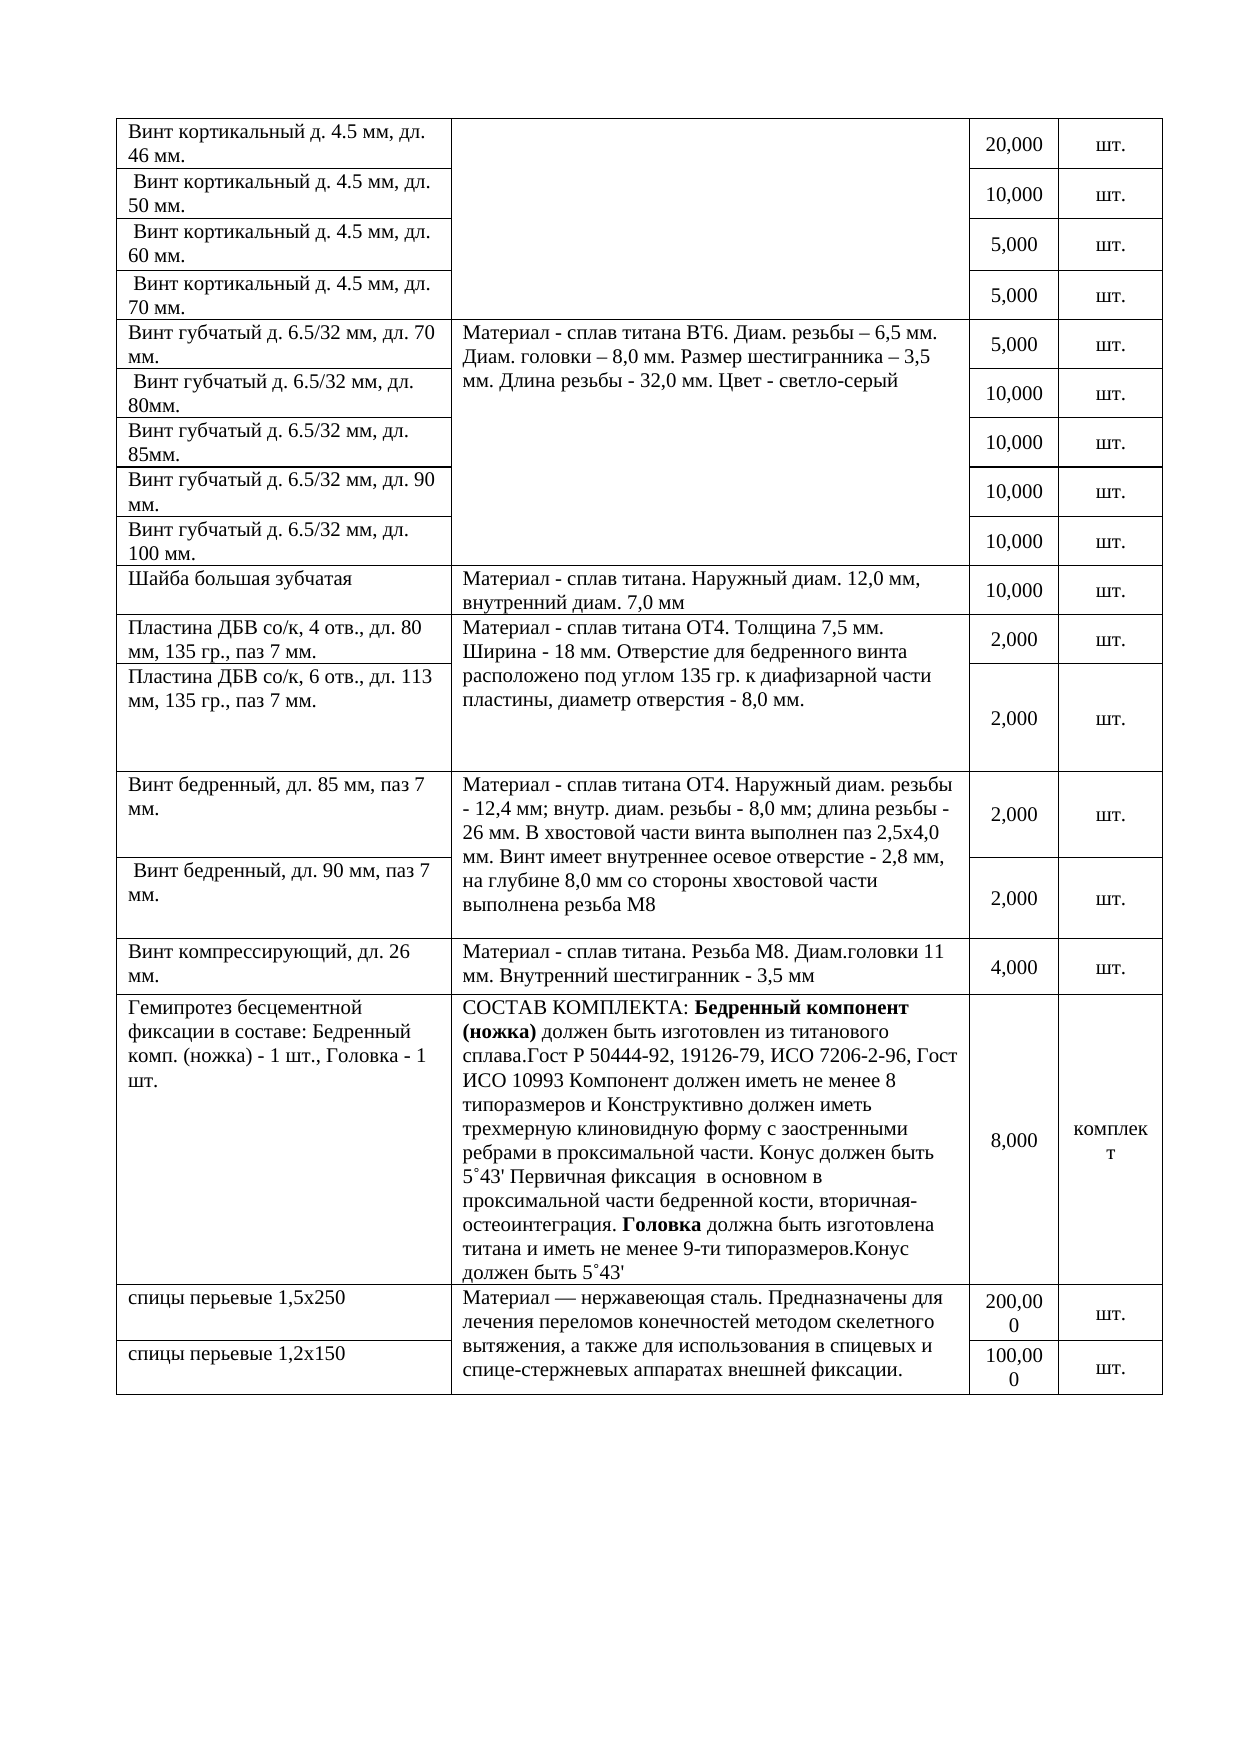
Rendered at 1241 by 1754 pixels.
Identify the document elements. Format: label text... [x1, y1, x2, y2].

table_cell Материал - сплав титана ОТ4. Наружный диам. резьбы - 12,4 мм; внутр. диам. резьбы - 8,0 мм; длина резьбы - 26 мм. В хвостовой части винта выполнен паз 2,5х4,0 мм. Винт имеет внутреннее осевое отверстие - 2,8 мм, на глубине 8,0 мм со стороны хвостовой части выполнена резьба М8 [452, 772, 969, 938]
table_cell 10,000 [970, 169, 1058, 218]
table_cell Винт губчатый д. 6.5/32 мм, дл. 70 мм. [117, 320, 451, 368]
table_cell Винт кортикальный д. 4.5 мм, дл. 50 мм. [117, 169, 451, 218]
table_cell 100,000 [970, 1341, 1058, 1393]
table_cell шт. [1059, 615, 1162, 663]
table_cell шт. [1059, 517, 1162, 565]
table_cell 2,000 [970, 858, 1058, 938]
table_cell Винт кортикальный д. 4.5 мм, дл. 46 мм. [117, 119, 451, 168]
table_cell 5,000 [970, 320, 1058, 368]
table_cell комплект [1059, 995, 1162, 1284]
table_cell 4,000 [970, 939, 1058, 994]
table_cell шт. [1059, 939, 1162, 994]
table_cell шт. [1059, 858, 1162, 938]
table_cell шт. [1059, 468, 1162, 516]
table_cell Материал - сплав титана ОТ4. Толщина 7,5 мм. Ширина - 18 мм. Отверстие для бедренного винта расположено под углом 135 гр. к диафизарной части пластины, диаметр отверстия - 8,0 мм. [452, 615, 969, 771]
table_cell СОСТАВ КОМПЛЕКТА: Бедренный компонент (ножка) должен быть изготовлен из титанового сплава.Гост Р 50444-92, 19126-79, ИСО 7206-2-96, Гост ИСО 10993 Компонент должен иметь не менее 8 типоразмеров и Конструктивно должен иметь трехмерную клиновидную форму с заостренными ребрами в проксимальной части. Конус должен быть 5˚43' Первичная фиксация в основном в проксимальной части бедренной кости, вторичная-остеоинтеграция. Головка должна быть изготовлена титана и иметь не менее 9-ти типоразмеров.Конус должен быть 5˚43' [452, 995, 969, 1284]
table_cell Шайба большая зубчатая [117, 566, 451, 614]
table_cell шт. [1059, 119, 1162, 168]
table_cell 5,000 [970, 271, 1058, 319]
table_cell Гемипротез бесцементной фиксации в составе: Бедренный комп. (ножка) - 1 шт., Головка - 1 шт. [117, 995, 451, 1284]
table_cell шт. [1059, 664, 1162, 771]
table_cell шт. [1059, 1341, 1162, 1393]
table_cell 20,000 [970, 119, 1058, 168]
table_cell Винт губчатый д. 6.5/32 мм, дл. 90 мм. [117, 468, 451, 516]
table_cell 8,000 [970, 995, 1058, 1284]
table_cell Винт кортикальный д. 4.5 мм, дл. 70 мм. [117, 271, 451, 319]
table_cell Винт компрессирующий, дл. 26 мм. [117, 939, 451, 994]
table_cell Материал - сплав титана. Резьба М8. Диам.головки 11 мм. Внутренний шестигранник - 3,5 мм [452, 939, 969, 994]
table_cell шт. [1059, 219, 1162, 270]
table_cell 5,000 [970, 219, 1058, 270]
table_cell 10,000 [970, 468, 1058, 516]
table_cell 10,000 [970, 566, 1058, 614]
table_cell Винт бедренный, дл. 85 мм, паз 7 мм. [117, 772, 451, 857]
table_cell 2,000 [970, 615, 1058, 663]
table_cell шт. [1059, 369, 1162, 417]
table_cell Материал - сплав титана. Наружный диам. 12,0 мм, внутренний диам. 7,0 мм [452, 566, 969, 614]
table_cell 2,000 [970, 664, 1058, 771]
table_cell Пластина ДБВ со/к, 6 отв., дл. 113 мм, 135 гр., паз 7 мм. [117, 664, 451, 771]
table_cell Винт губчатый д. 6.5/32 мм, дл. 100 мм. [117, 517, 451, 565]
table_cell 10,000 [970, 517, 1058, 565]
table_cell 200,000 [970, 1285, 1058, 1340]
table_cell шт. [1059, 772, 1162, 857]
table_cell Пластина ДБВ со/к, 4 отв., дл. 80 мм, 135 гр., паз 7 мм. [117, 615, 451, 663]
table_cell Материал - сплав титана ВТ6. Диам. резьбы – 6,5 мм. Диам. головки – 8,0 мм. Размер шестигранника – 3,5 мм. Длина резьбы - 32,0 мм. Цвет - светло-серый [452, 320, 969, 565]
table_cell 10,000 [970, 418, 1058, 466]
table_cell шт. [1059, 320, 1162, 368]
table_cell 2,000 [970, 772, 1058, 857]
table_cell Винт кортикальный д. 4.5 мм, дл. 60 мм. [117, 219, 451, 270]
table_cell Винт губчатый д. 6.5/32 мм, дл. 80мм. [117, 369, 451, 417]
table_cell шт. [1059, 1285, 1162, 1340]
table_cell Винт бедренный, дл. 90 мм, паз 7 мм. [117, 858, 451, 938]
table_cell 10,000 [970, 369, 1058, 417]
table_cell спицы перьевые 1,2х150 [117, 1341, 451, 1393]
table_cell Материал — нержавеющая сталь. Предназначены для лечения переломов конечностей методом скелетного вытяжения, а также для использования в спицевых и спице-стержневых аппаратах внешней фиксации. [452, 1285, 969, 1393]
table_cell шт. [1059, 169, 1162, 218]
table_cell спицы перьевые 1,5х250 [117, 1285, 451, 1340]
table_cell шт. [1059, 566, 1162, 614]
table_cell Винт губчатый д. 6.5/32 мм, дл. 85мм. [117, 418, 451, 466]
table_cell шт. [1059, 271, 1162, 319]
table_cell шт. [1059, 418, 1162, 466]
